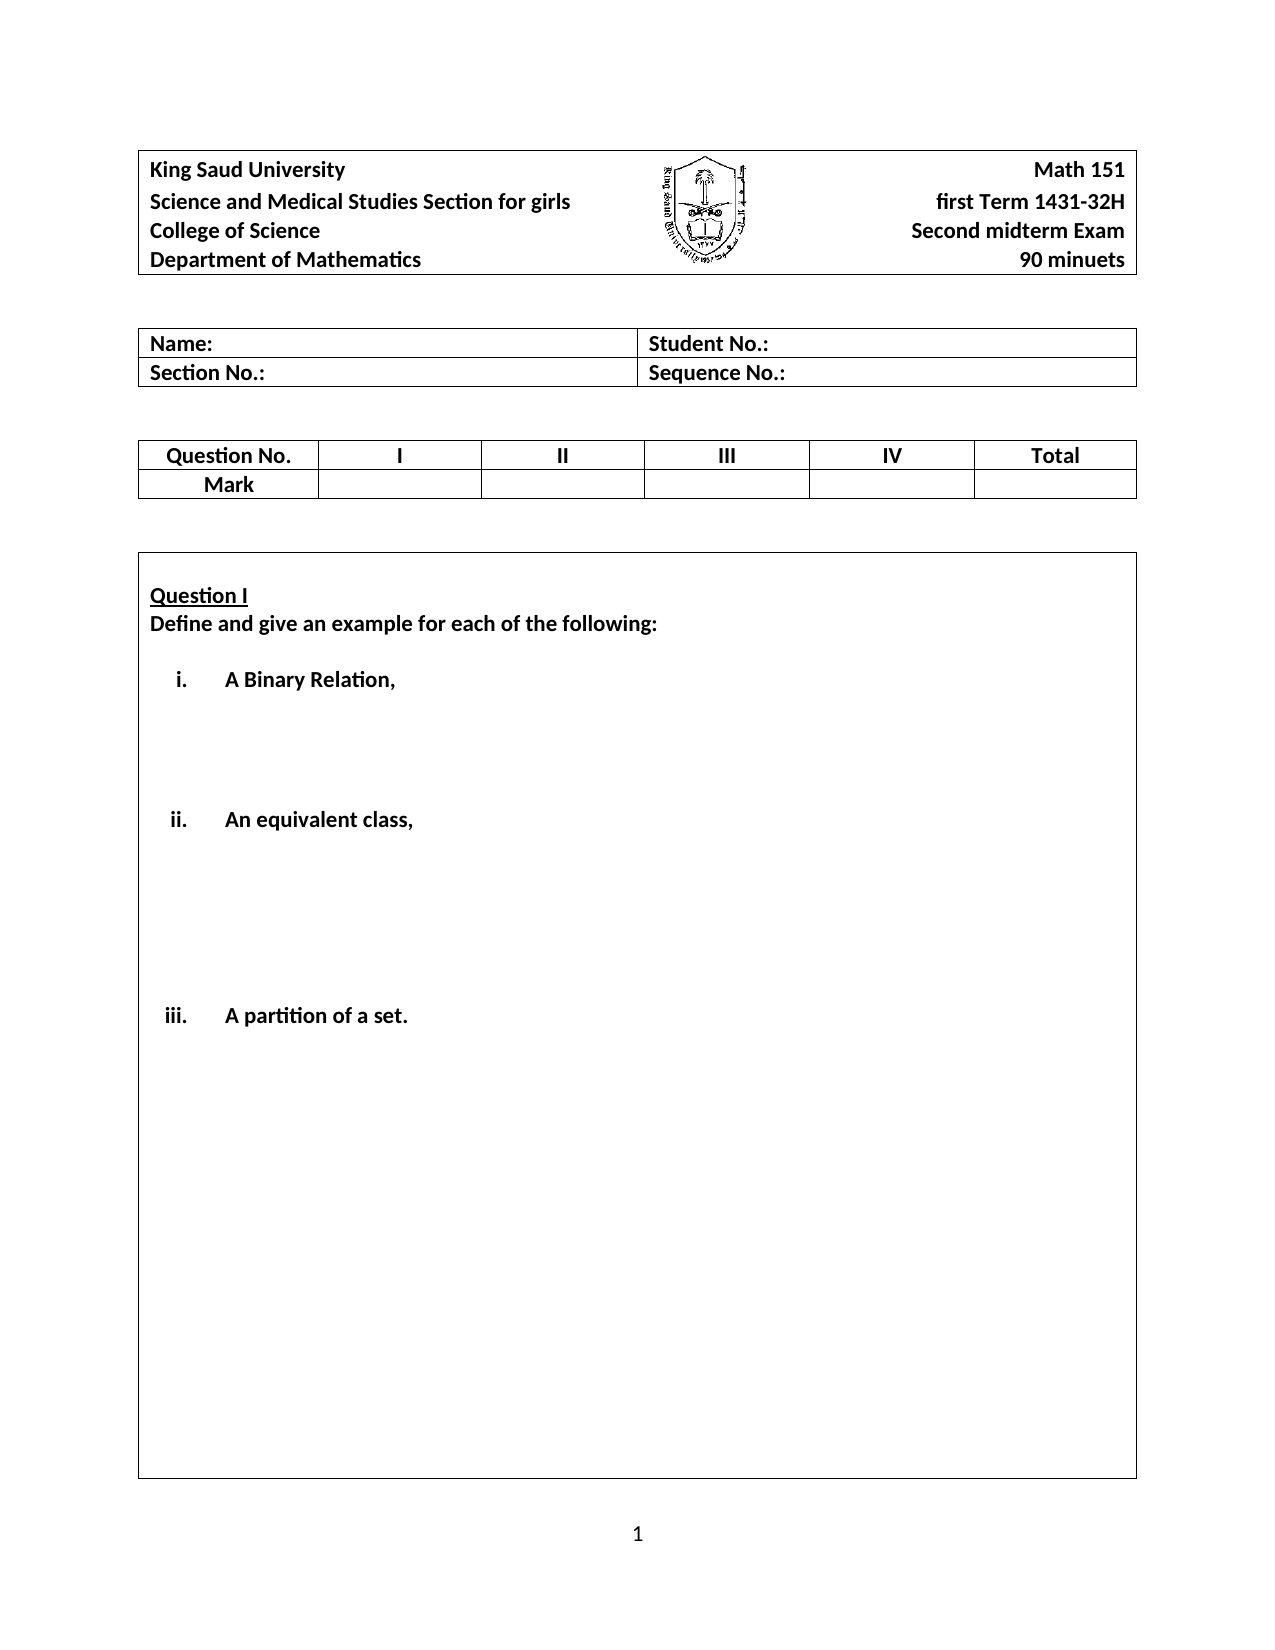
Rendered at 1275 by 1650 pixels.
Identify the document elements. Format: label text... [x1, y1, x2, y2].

table_header II [482, 441, 644, 469]
table_header Question I Define and give an example for each of the following: A Binary Relation, An equivalent class, A partition of a set. [139, 553, 1136, 1478]
table_header King Saud University [139, 151, 591, 186]
table_cell Sequence No.: [638, 358, 1136, 386]
table_header III [645, 441, 809, 469]
table_cell Mark [139, 470, 318, 498]
table_header Name: [139, 329, 637, 357]
table_header Question No. [139, 441, 318, 469]
table_cell [645, 470, 809, 498]
table_cell College of Science [139, 216, 591, 244]
table_cell [482, 470, 644, 498]
table_header Math 151 [816, 151, 1136, 186]
picture [660, 154, 749, 266]
table_header IV [810, 441, 974, 469]
table_cell Department of Mathematics [139, 245, 591, 274]
table_header I [319, 441, 481, 469]
table_cell [975, 470, 1136, 498]
table_cell Section No.: [139, 358, 637, 386]
table_cell [810, 470, 974, 498]
table_cell Science and Medical Studies Section for girls [139, 186, 591, 216]
table_header [591, 151, 816, 274]
table_header Total [975, 441, 1136, 469]
table_cell 90 minuets [816, 245, 1136, 274]
table_cell [319, 470, 481, 498]
table_cell Second midterm Exam [816, 216, 1136, 244]
table_header Student No.: [638, 329, 1136, 357]
table_cell first Term 1431-32H [816, 186, 1136, 216]
